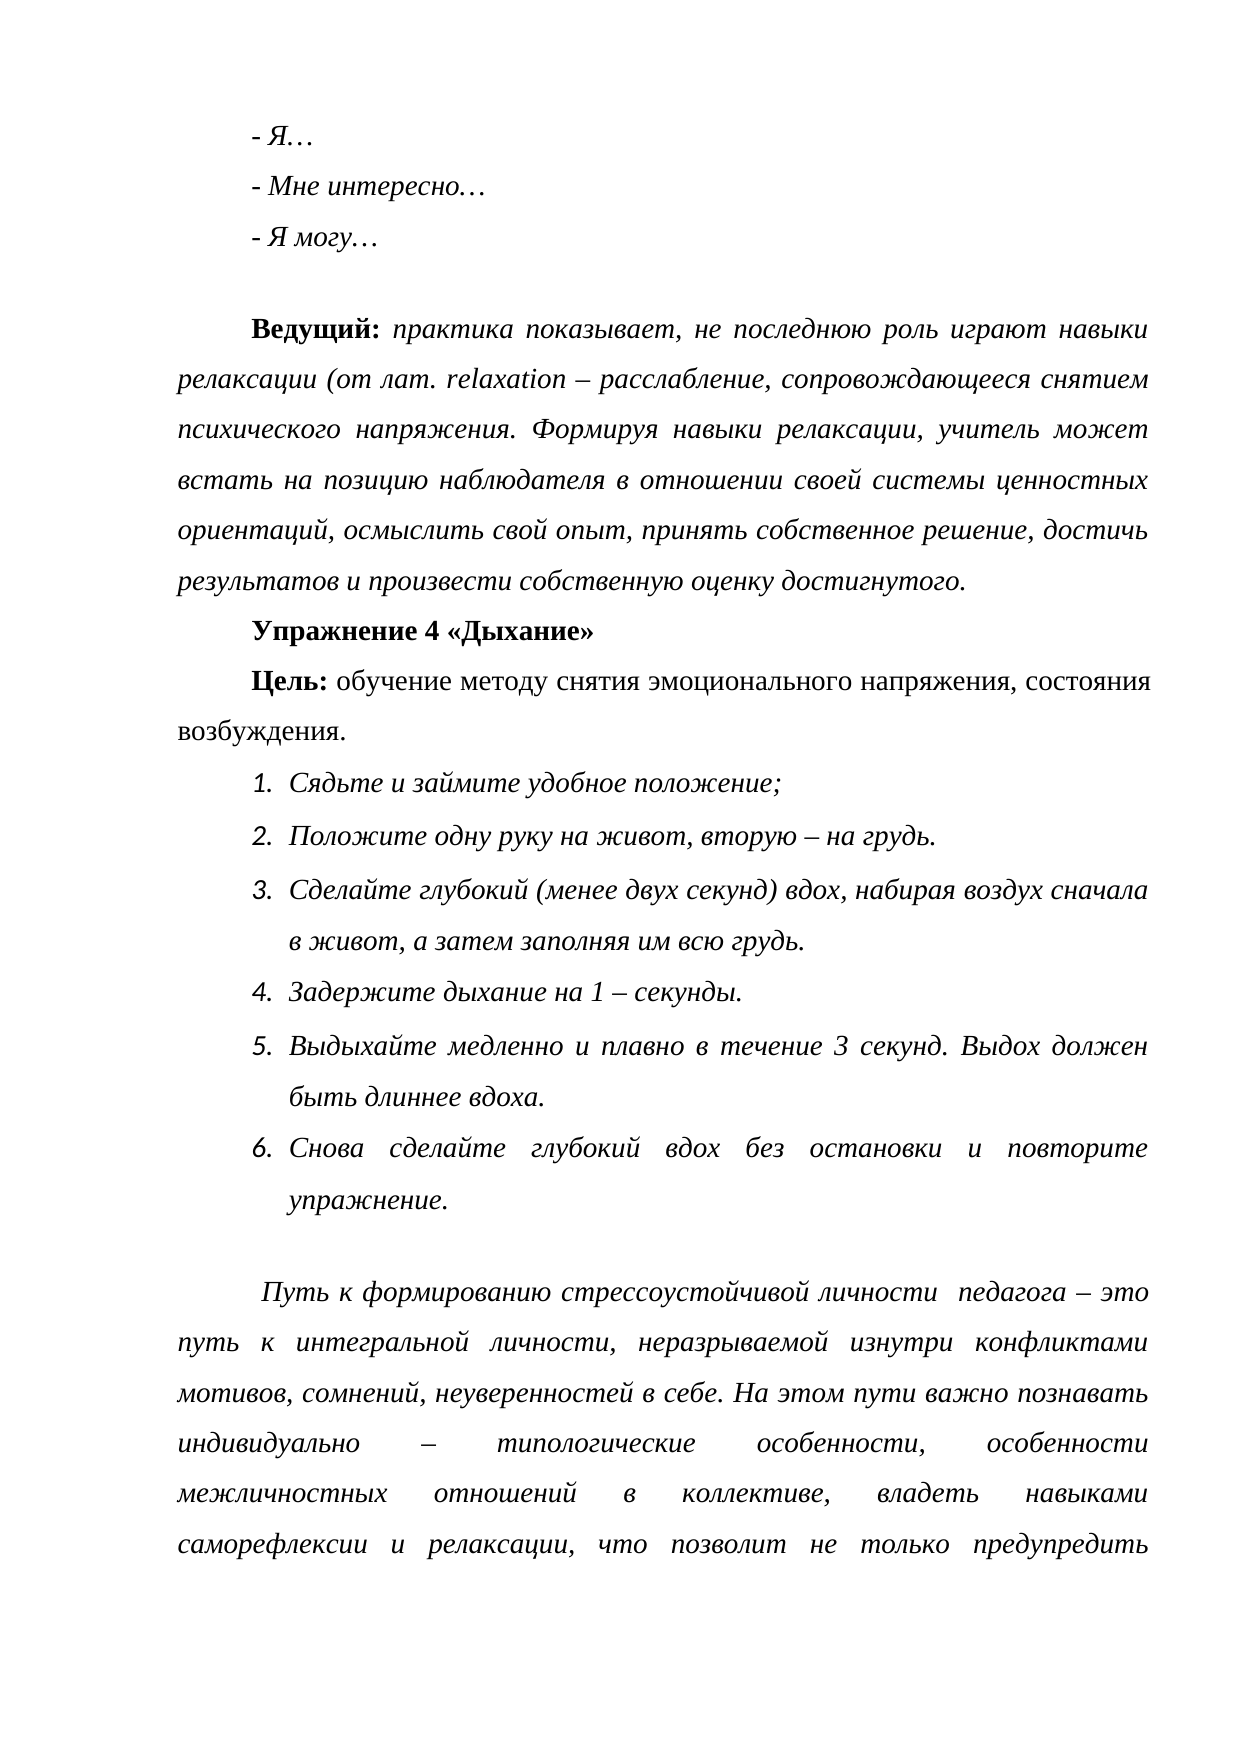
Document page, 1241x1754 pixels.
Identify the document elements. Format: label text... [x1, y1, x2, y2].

text - Я могу… [177, 219, 1152, 252]
list Задержите дыхание на 1 – секунды. [251, 973, 1152, 1009]
text - Я… [177, 118, 1152, 152]
list Выдыхайте медленно и плавно в течение 3 секунд. Выдох должен быть длиннее вдоха. [251, 1027, 1152, 1113]
list Сядьте и займите удобное положение; [251, 764, 1152, 799]
text - Мне интересно… [177, 168, 1152, 202]
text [177, 1274, 1152, 1559]
text Ведущий: практика показывает, не последнюю роль играют навыки релаксации (от лат. relaxation – расслабление, сопровождающееся снятием психического напряжения. Формируя навыки релаксации, учитель может встать на позицию наблюдателя в отношении своей системы ценностных ориентаций, осмыслить свой опыт, принять собственное решение, достичь результатов и произвести собственную оценку достигнутого. [177, 311, 1152, 596]
list Положите одну руку на живот, вторую – на грудь. [251, 817, 1152, 853]
text Упражнение 4 «Дыхание» [177, 613, 1152, 646]
list Снова сделайте глубокий вдох без остановки и повторите упражнение. [251, 1129, 1152, 1216]
text Цель: обучение методу снятия эмоционального напряжения, состояния возбуждения. [177, 663, 1152, 747]
list Сделайте глубокий (менее двух секунд) вдох, набирая воздух сначала в живот, а затем заполняя им всю грудь. [251, 871, 1152, 957]
